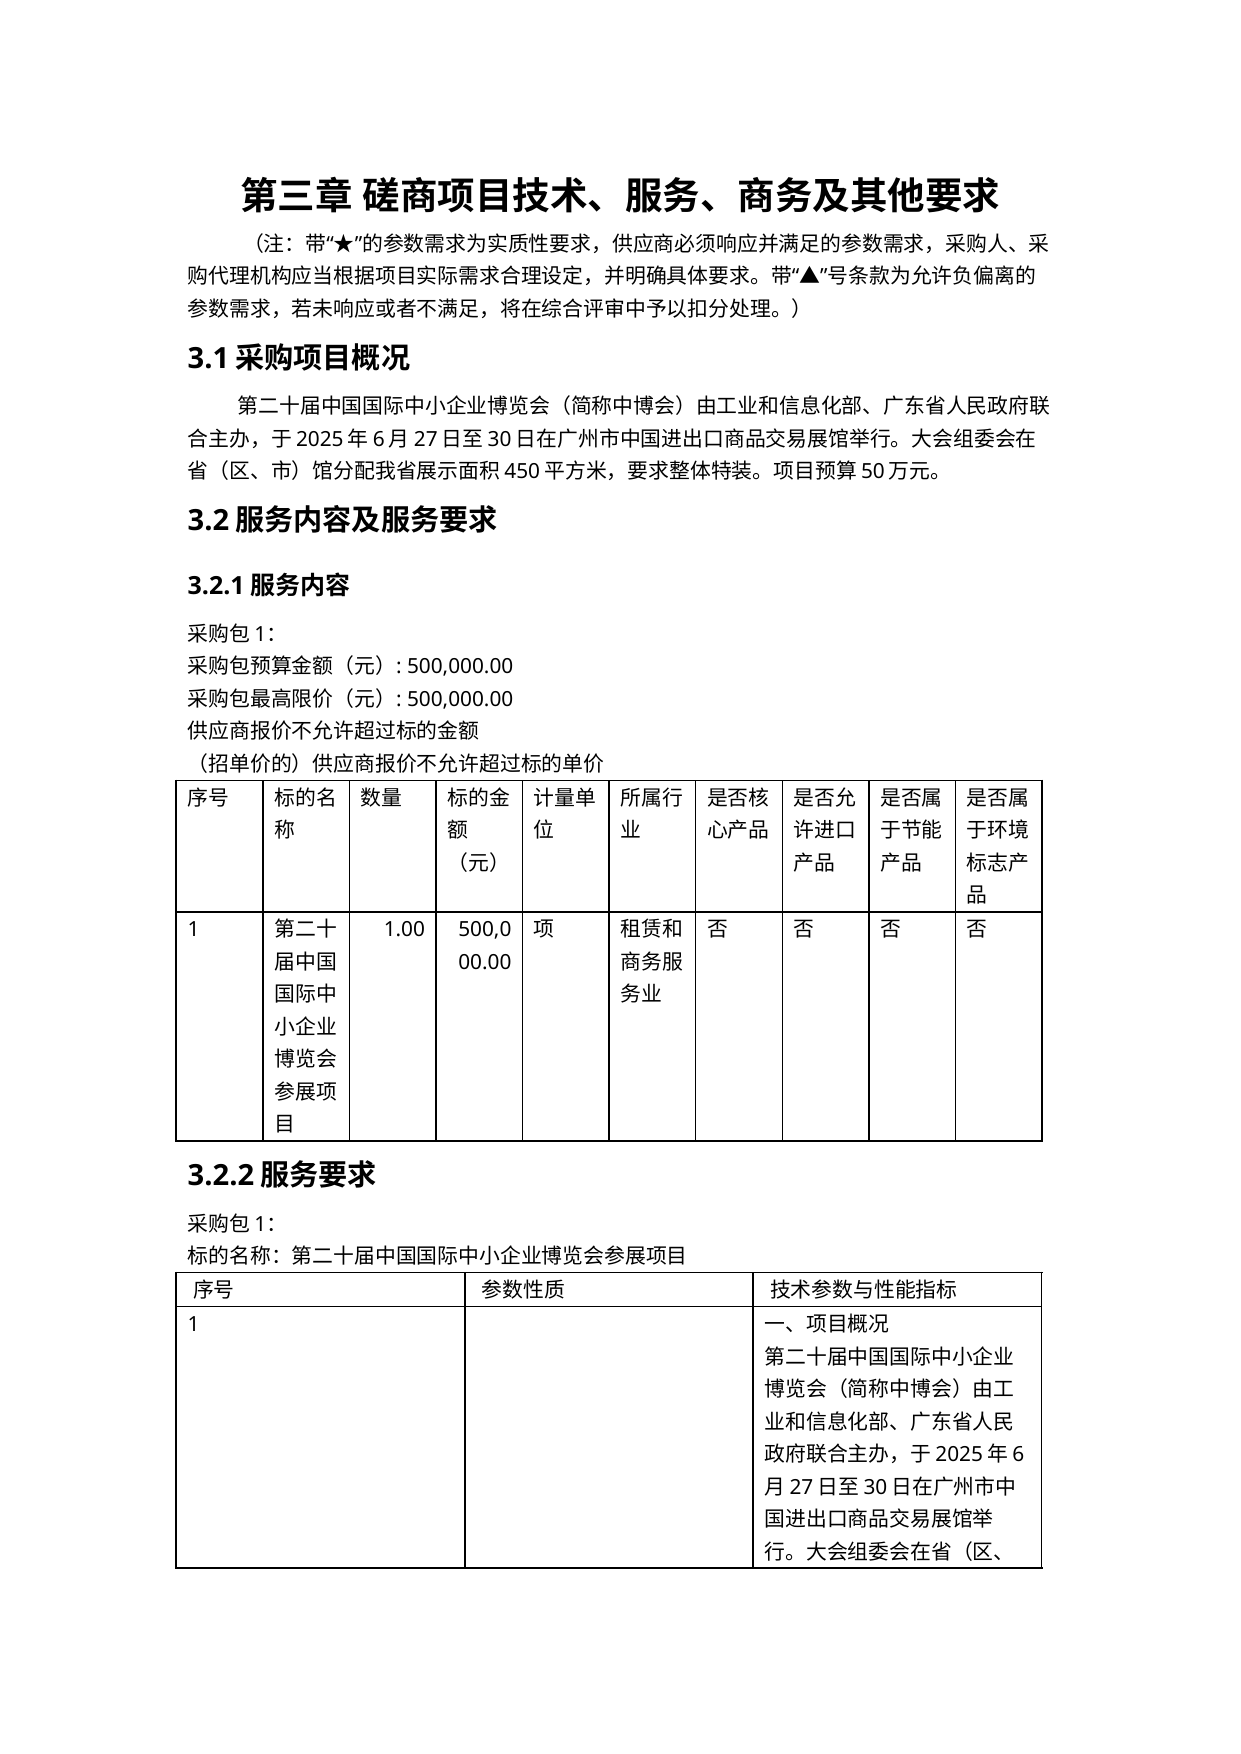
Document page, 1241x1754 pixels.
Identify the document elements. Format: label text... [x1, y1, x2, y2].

table_cell 否 [783, 913, 868, 1140]
text 3.2.1服务内容 [187, 552, 1053, 617]
table_cell 1 [177, 913, 262, 1140]
table_cell 500,000.00 [437, 913, 522, 1140]
table_header 序号 [177, 781, 262, 911]
text （注：带“★”的参数需求为实质性要求，供应商必须响应并满足的参数需求，采购人、采购代理机构应当根据项目实际需求合理设定，并明确具体要求。带“▲”号条款为允许负偏离的参数需求，若未响应或者不满足，将在综合评审中予以扣分处理。） [187, 227, 1053, 324]
table_header 所属行业 [610, 781, 695, 911]
table_cell [466, 1307, 752, 1567]
table_header 数量 [350, 781, 435, 911]
text 供应商报价不允许超过标的金额 [187, 714, 1053, 747]
table_header 是否属于节能产品 [870, 781, 955, 911]
table_header 是否属于环境标志产品 [956, 781, 1041, 911]
table_cell 项 [523, 913, 608, 1140]
text 第二十届中国国际中小企业博览会（简称中博会）由工业和信息化部、广东省人民政府联合主办，于2025年6月27日至30日在广州市中国进出口商品交易展馆举行。大会组委会在省（区、市）馆分配我省展示面积450平方米，要求整体特装。项目预算50万元。 [187, 389, 1053, 487]
table_cell 否 [956, 913, 1041, 1140]
text 采购包1： [187, 1207, 1053, 1239]
text 标的名称：第二十届中国国际中小企业博览会参展项目 [187, 1239, 1053, 1272]
table_cell 1 [177, 1307, 464, 1567]
text 3.1采购项目概况 [187, 324, 1053, 389]
table_cell 1.00 [350, 913, 435, 1140]
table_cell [754, 1307, 1041, 1567]
text 第三章 磋商项目技术、服务、商务及其他要求 [187, 162, 1053, 227]
table_header 标的名称 [264, 781, 349, 911]
text 3.2服务内容及服务要求 [187, 487, 1053, 552]
table_cell 否 [696, 913, 782, 1140]
table_header 是否核心产品 [696, 781, 782, 911]
table_cell 第二十届中国国际中小企业博览会参展项目 [264, 913, 349, 1140]
text （招单价的）供应商报价不允许超过标的单价 [187, 747, 1053, 779]
table_cell 租赁和商务服务业 [610, 913, 695, 1140]
table_header 参数性质 [466, 1273, 752, 1306]
text 3.2.2服务要求 [187, 1142, 1053, 1207]
text 采购包1： [187, 617, 1053, 649]
table_header 计量单位 [523, 781, 608, 911]
text 采购包最高限价（元）: 500,000.00 [187, 682, 1053, 714]
table_header 是否允许进口产品 [783, 781, 868, 911]
table_header 标的金额 （元） [437, 781, 522, 911]
table_header 技术参数与性能指标 [754, 1273, 1041, 1306]
table_header 序号 [177, 1273, 464, 1306]
table_cell 否 [870, 913, 955, 1140]
text 采购包预算金额（元）: 500,000.00 [187, 649, 1053, 682]
